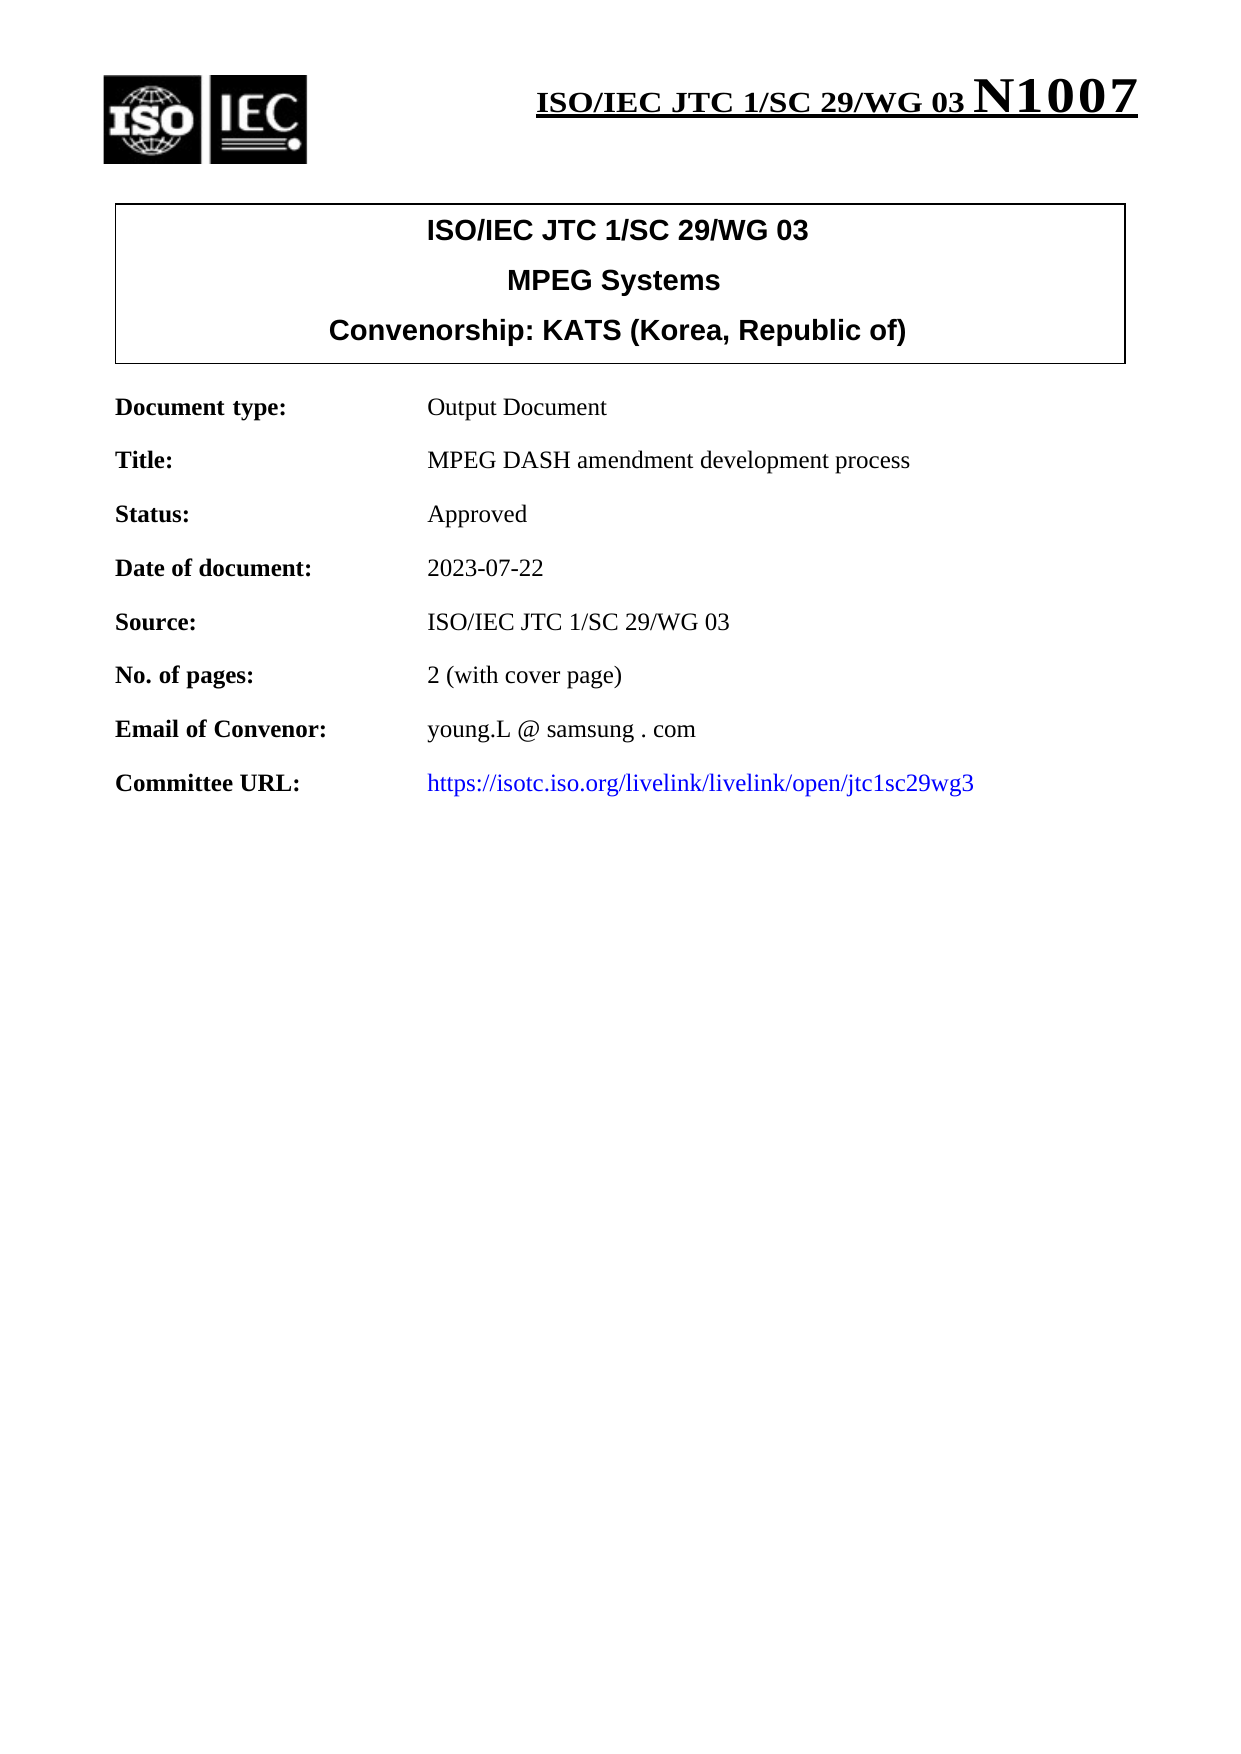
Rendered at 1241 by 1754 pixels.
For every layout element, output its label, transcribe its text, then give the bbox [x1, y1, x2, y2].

text Source: ISO/IEC JTC 1/SC 29/WG 03 [115, 607, 1138, 636]
text Title: MPEG DASH amendment development process [115, 446, 1116, 474]
text Date of document: 2023-07-21 [115, 553, 1138, 582]
text Committee URL: https://isotc.iso.org/livelink/livelink/open/jtc1sc29wg3 [115, 768, 1138, 797]
picture [103, 75, 308, 164]
title ISO/IEC JTC 1/SC 29/WG 03 N1007 [228, 66, 1138, 123]
text Document type: Output Document [115, 224, 1138, 421]
text Status: Approved [115, 499, 1116, 528]
text No. of pages: 2 (with cover page) [115, 661, 1138, 689]
text Email of Convenor: young.L @ samsung . com [115, 714, 1138, 743]
